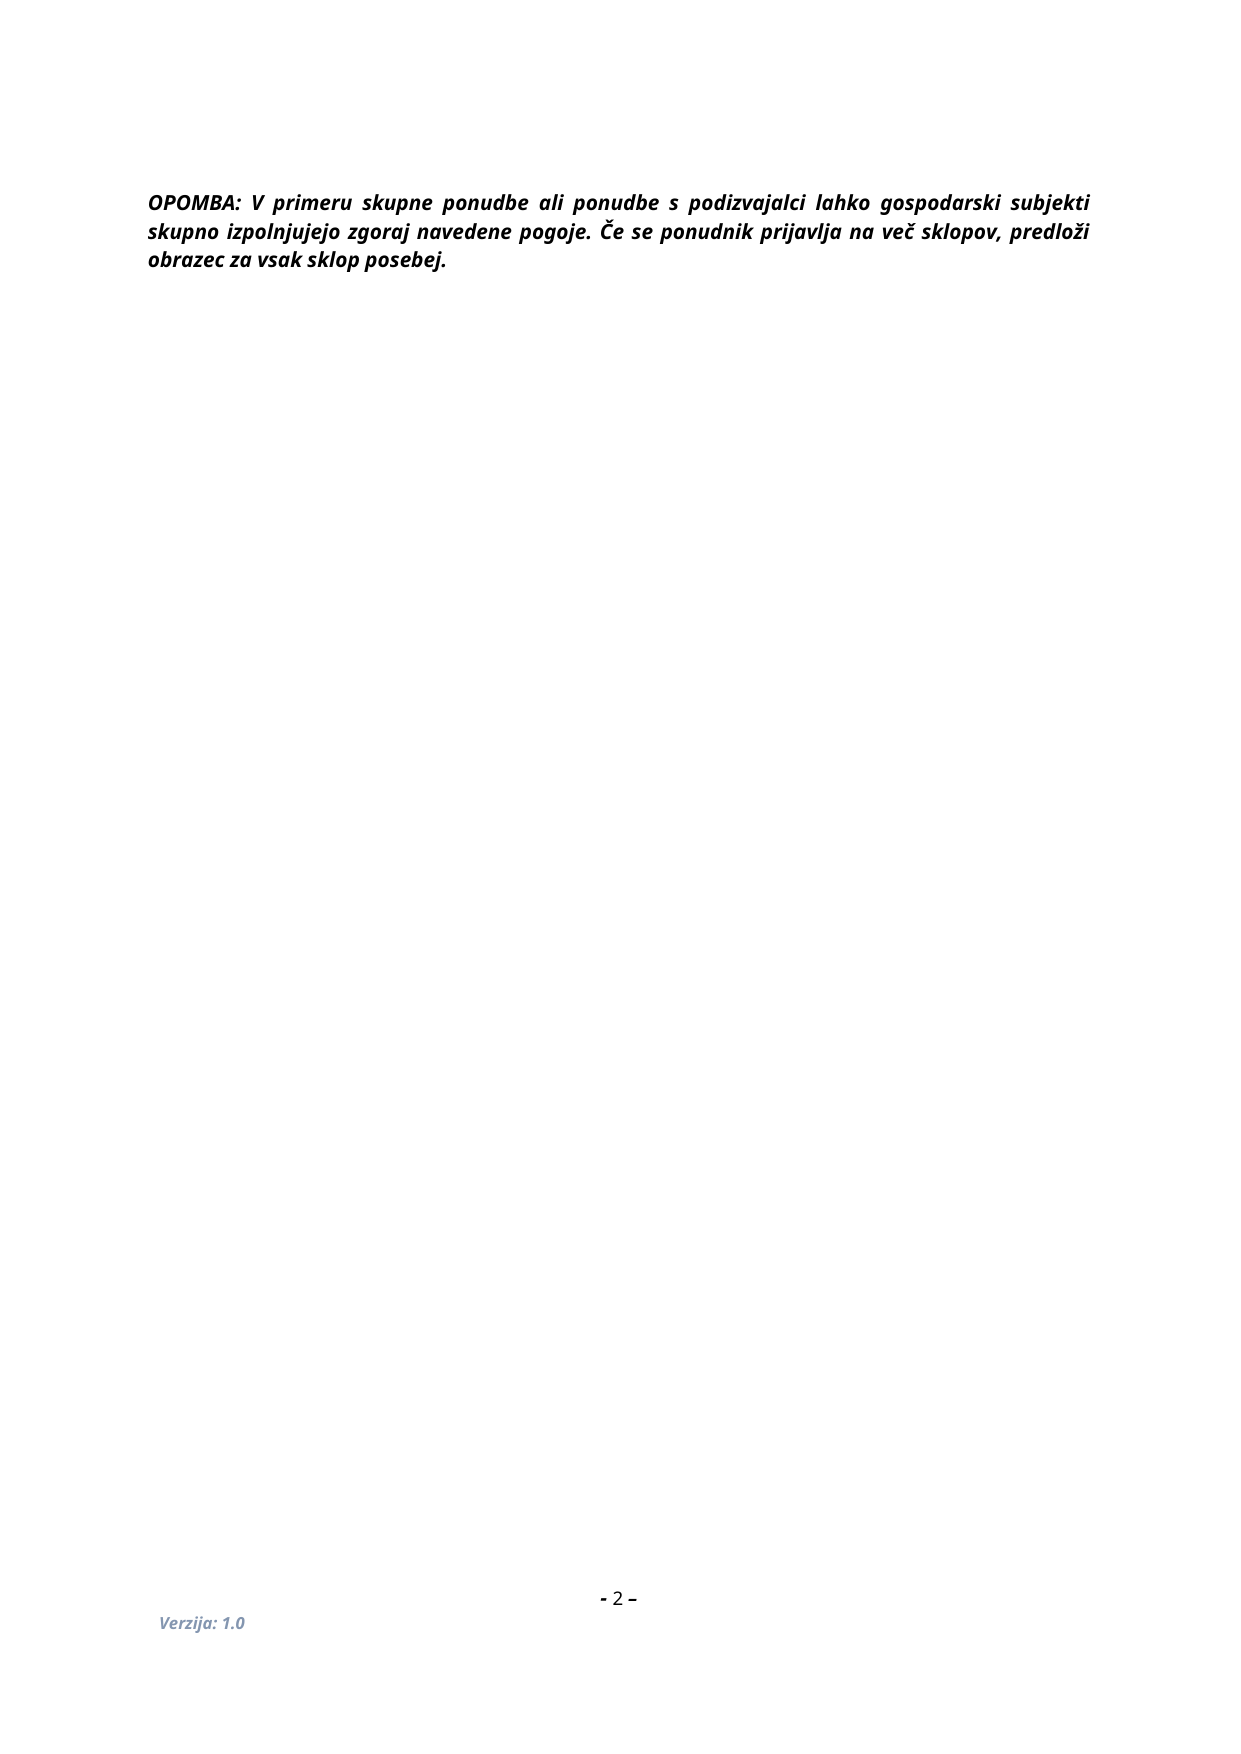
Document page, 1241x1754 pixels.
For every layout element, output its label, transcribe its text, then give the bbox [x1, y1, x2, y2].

text OPOMBA: V primeru skupne ponudbe ali ponudbe s podizvajalci lahko gospodarski subjekti skupno izpolnjujejo zgoraj navedene pogoje. Če se ponudnik prijavlja na več sklopov, predloži obrazec za vsak sklop posebej. [148, 188, 1093, 274]
